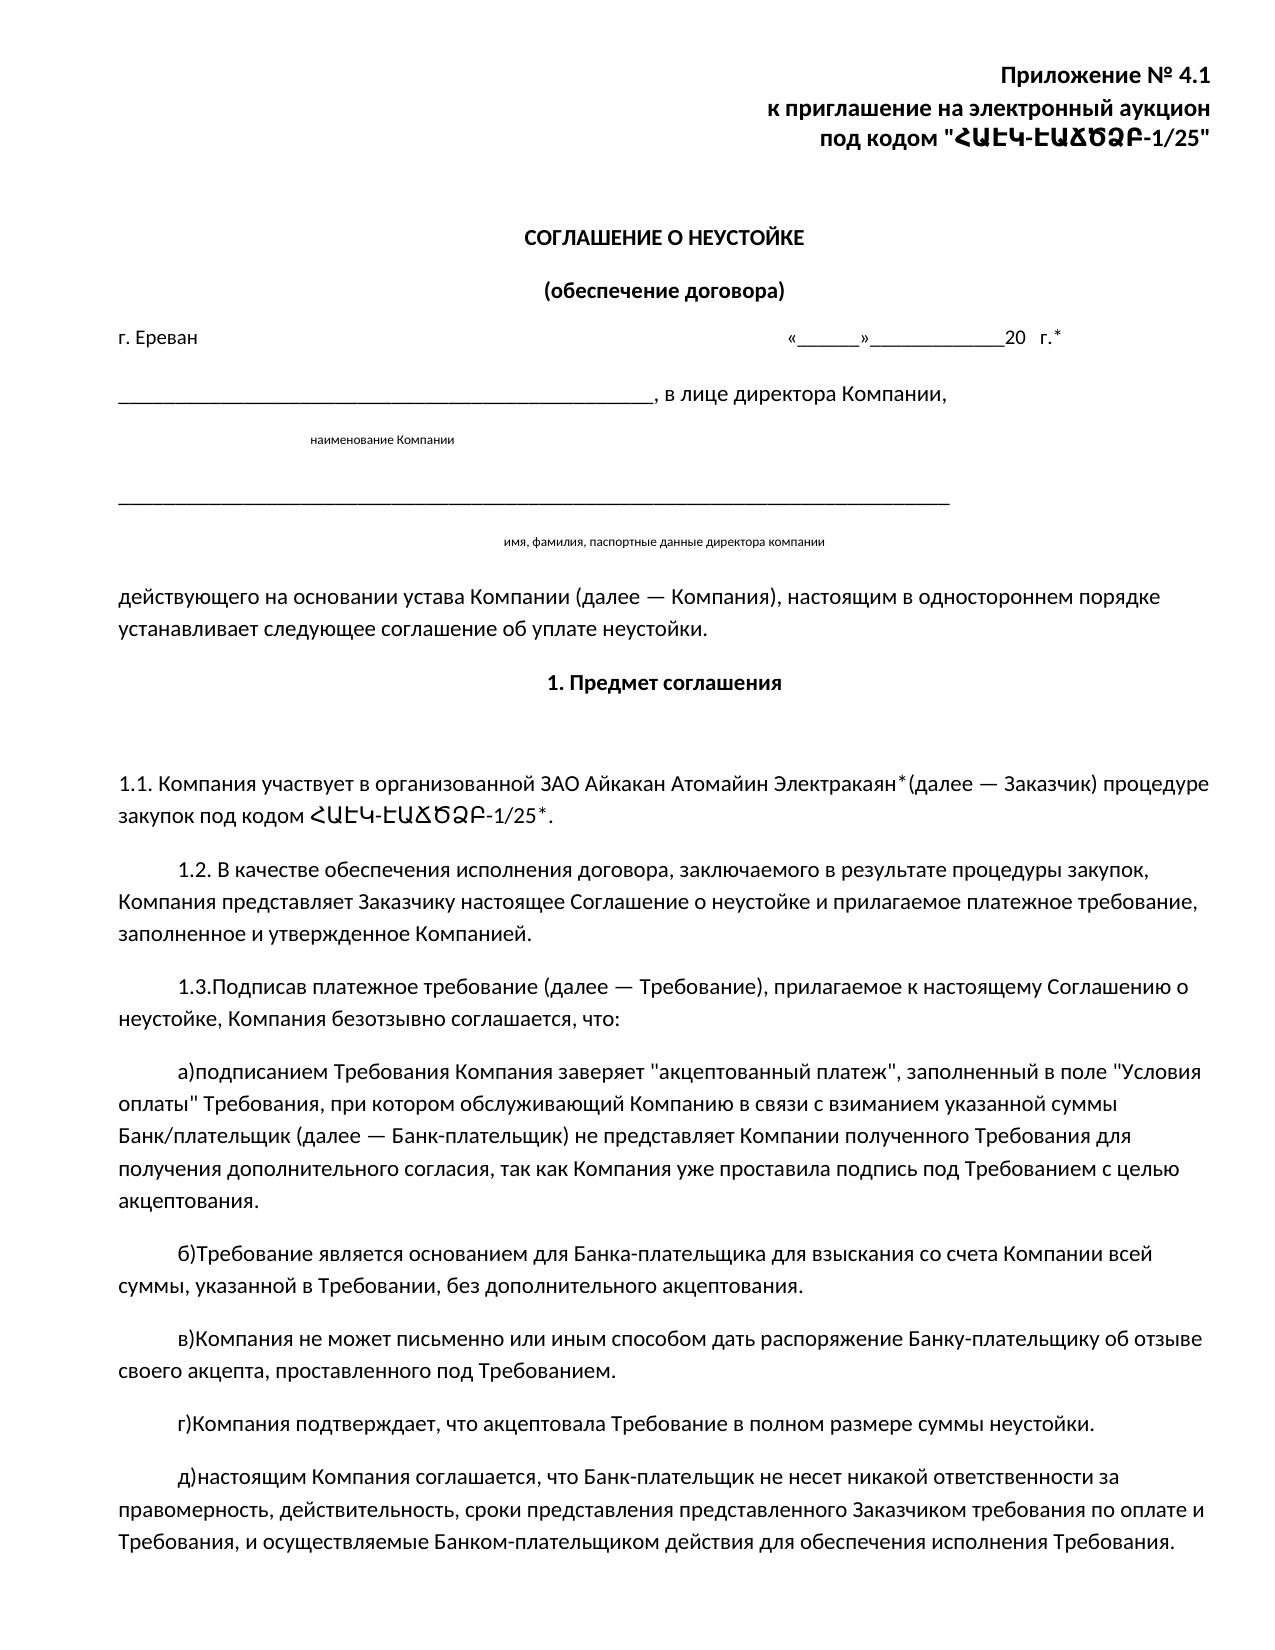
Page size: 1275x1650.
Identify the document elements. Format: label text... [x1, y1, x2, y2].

text в)Компания не может письменно или иным способом дать распоряжение Банку-плательщику об отзыве своего акцепта, проставленного под Требованием. [118, 1324, 1211, 1384]
text д)настоящим Компания соглашается, что Банк-плательщик не несет никакой ответственности за правомерность, действительность, сроки представления представленного Заказчиком требования по оплате и Требования, и осуществляемые Банком-плательщиком действия для обеспечения исполнения Требования. [118, 1462, 1211, 1555]
text наименование Компании [310, 432, 1211, 460]
text 1.1. Компания участвует в организованной ЗАО Айкакан Атомайин Электракаян*(далее — Заказчик) процедуре закупок под кодом ՀԱԷԿ-ԷԱՃԾՁԲ-1/25*. [118, 769, 1211, 830]
text (обеспечение договора) [118, 276, 1211, 304]
text г)Компания подтверждает, что акцептовала Требование в полном размере суммы неустойки. [118, 1409, 1211, 1437]
table_header «______»_____________20 г.* [605, 325, 1074, 379]
text _________________________________________________________________________ [118, 481, 1211, 508]
text _______________________________________________, в лице директора Компании, [118, 379, 1211, 407]
text 1.3.Подписав платежное требование (далее — Требование), прилагаемое к настоящему Соглашению о неустойке, Компания безотзывно соглашается, что: [118, 972, 1211, 1032]
text СОГЛАШЕНИЕ О НЕУСТОЙКЕ [118, 223, 1211, 251]
text имя, фамилия, паспортные данные директора компании [118, 533, 1211, 562]
text а)подписанием Требования Компания заверяет "акцептованный платеж", заполненный в поле "Условия оплаты" Требования, при котором обслуживающий Компанию в связи с взиманием указанной суммы Банк/плательщик (далее — Банк-плательщик) не представляет Компании полученного Требования для получения дополнительного согласия, так как Компания уже проставила подпись под Требованием с целью акцептования. [118, 1057, 1211, 1214]
text к приглашение на электронный аукцион [148, 92, 1211, 122]
text 1.2. В качестве обеспечения исполнения договора, заключаемого в результате процедуры закупок, Компания представляет Заказчику настоящее Соглашение о неустойке и прилагаемое платежное требование, заполненное и утвержденное Компанией. [118, 855, 1211, 947]
text Приложение № 4.1 [118, 59, 1211, 89]
text действующего на основании устава Компании (далее — Компания), настоящим в одностороннем порядке устанавливает следующее соглашение об уплате неустойки. [118, 582, 1211, 643]
table_header г. Ереван [107, 325, 605, 379]
text б)Требование является основанием для Банка-плательщика для взыскания со счета Компании всей суммы, указанной в Требовании, без дополнительного акцептования. [118, 1239, 1211, 1299]
text 1. Предмет соглашения [118, 668, 1211, 696]
text под кодом "ՀԱԷԿ-ԷԱՃԾՁԲ-1/25" [118, 122, 1211, 153]
